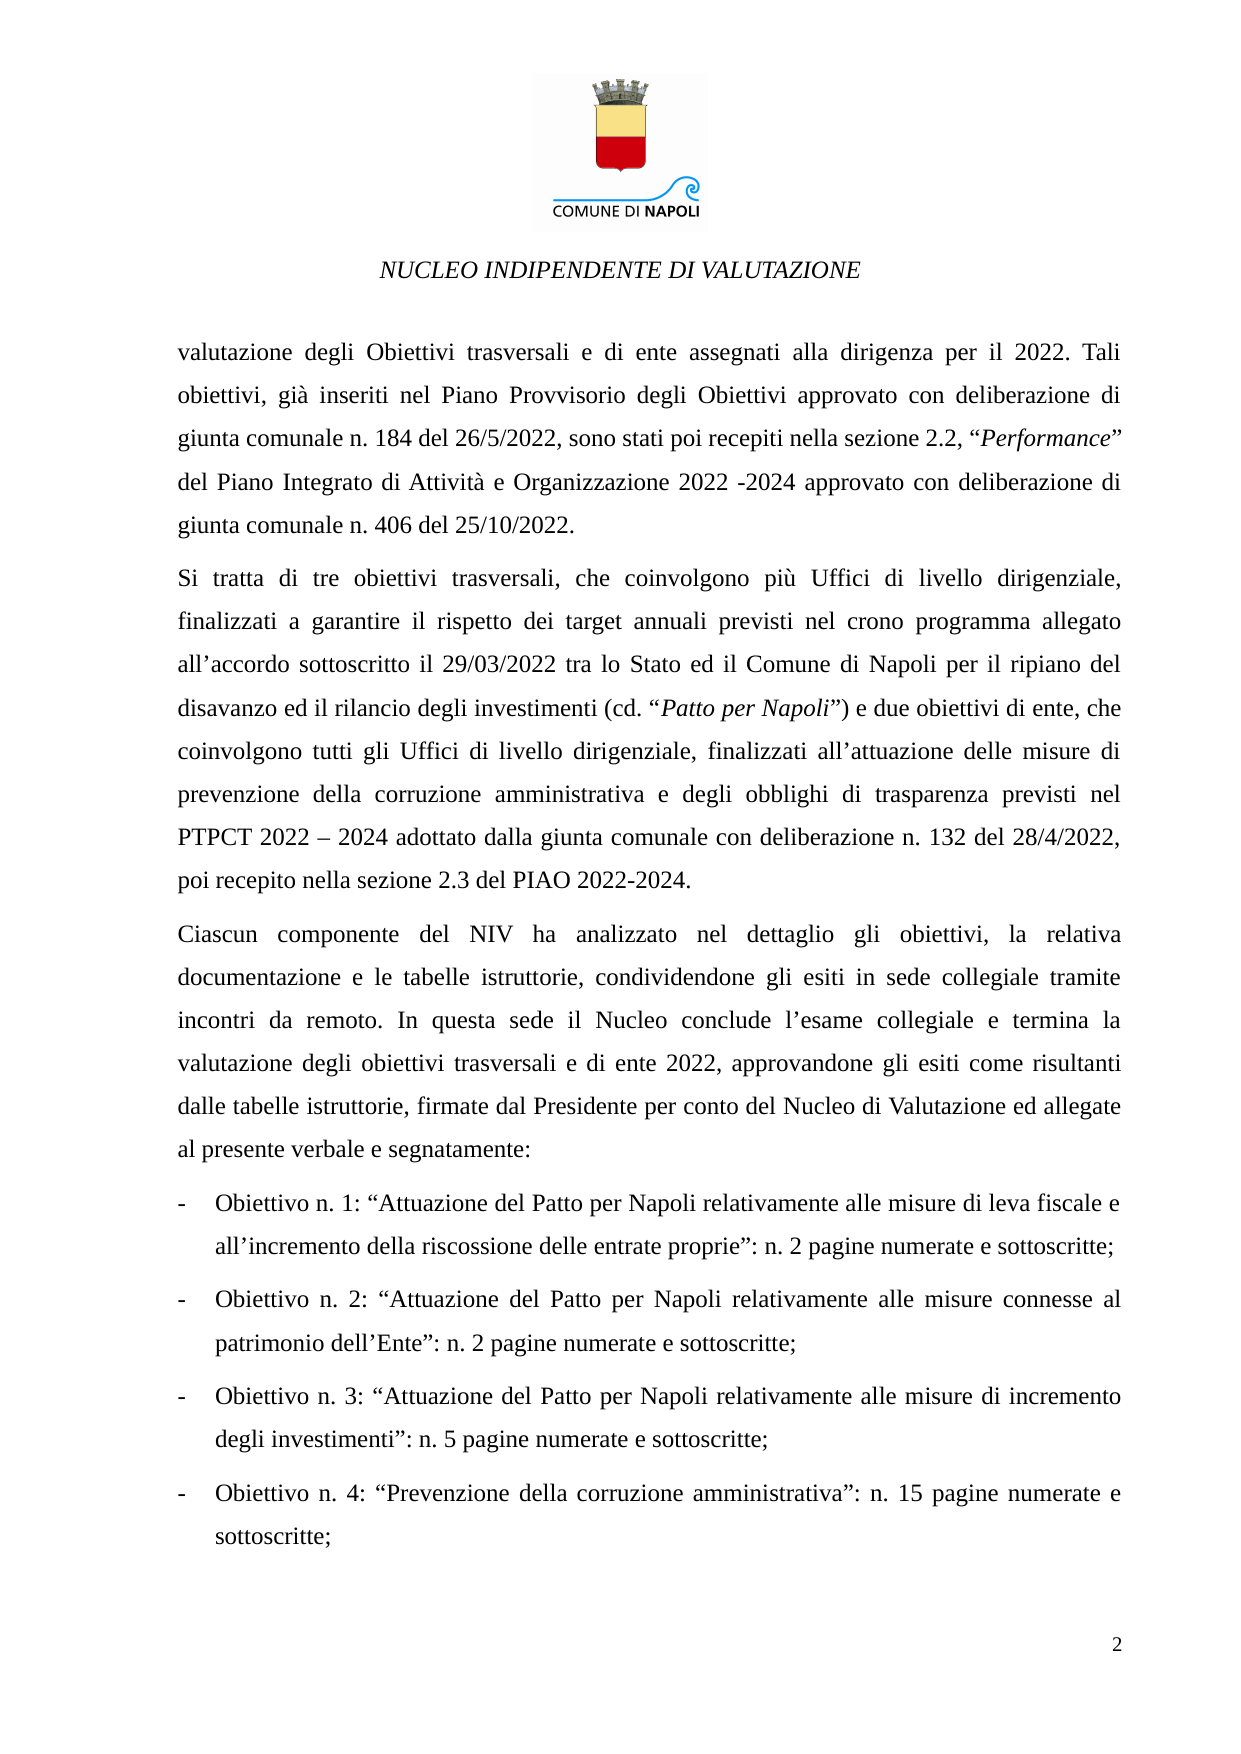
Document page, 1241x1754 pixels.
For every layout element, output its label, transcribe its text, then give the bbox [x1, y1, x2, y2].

picture [532, 73, 709, 232]
list Obiettivo n. 1: “Attuazione del Patto per Napoli relativamente alle misure di leva fiscale e all’incremento della riscossione delle entrate proprie”: n. 2 pagine numerate e sottoscritte; [177, 1188, 1122, 1260]
text Si tratta di tre obiettivi trasversali, che coinvolgono più Uffici di livello dirigenziale, finalizzati a garantire il rispetto dei target annuali previsti nel crono programma allegato all’accordo sottoscritto il 29/03/2022 tra lo Stato ed il Comune di Napoli per il ripiano del disavanzo ed il rilancio degli investimenti (cd. “Patto per Napoli”) e due obiettivi di ente, che coinvolgono tutti gli Uffici di livello dirigenziale, finalizzati all’attuazione delle misure di prevenzione della corruzione amministrativa e degli obblighi di trasparenza previsti nel PTPCT 2022 – 2024 adottato dalla giunta comunale con deliberazione n. 132 del 28/4/2022, poi recepito nella sezione 2.3 del PIAO 2022-2024. [177, 563, 1122, 894]
list Obiettivo n. 3: “Attuazione del Patto per Napoli relativamente alle misure di incremento degli investimenti”: n. 5 pagine numerate e sottoscritte; [177, 1381, 1122, 1453]
list Obiettivo n. 2: “Attuazione del Patto per Napoli relativamente alle misure connesse al patrimonio dell’Ente”: n. 2 pagine numerate e sottoscritte; [177, 1284, 1122, 1356]
list Obiettivo n. 4: “Prevenzione della corruzione amministrativa”: n. 15 pagine numerate e sottoscritte; [177, 1478, 1122, 1550]
text Ciascun componente del NIV ha analizzato nel dettaglio gli obiettivi, la relativa documentazione e le tabelle istruttorie, condividendone gli esiti in sede collegiale tramite incontri da remoto. In questa sede il Nucleo conclude l’esame collegiale e termina la valutazione degli obiettivi trasversali e di ente 2022, approvandone gli esiti come risultanti dalle tabelle istruttorie, firmate dal Presidente per conto del Nucleo di Valutazione ed allegate al presente verbale e segnatamente: [177, 919, 1122, 1163]
